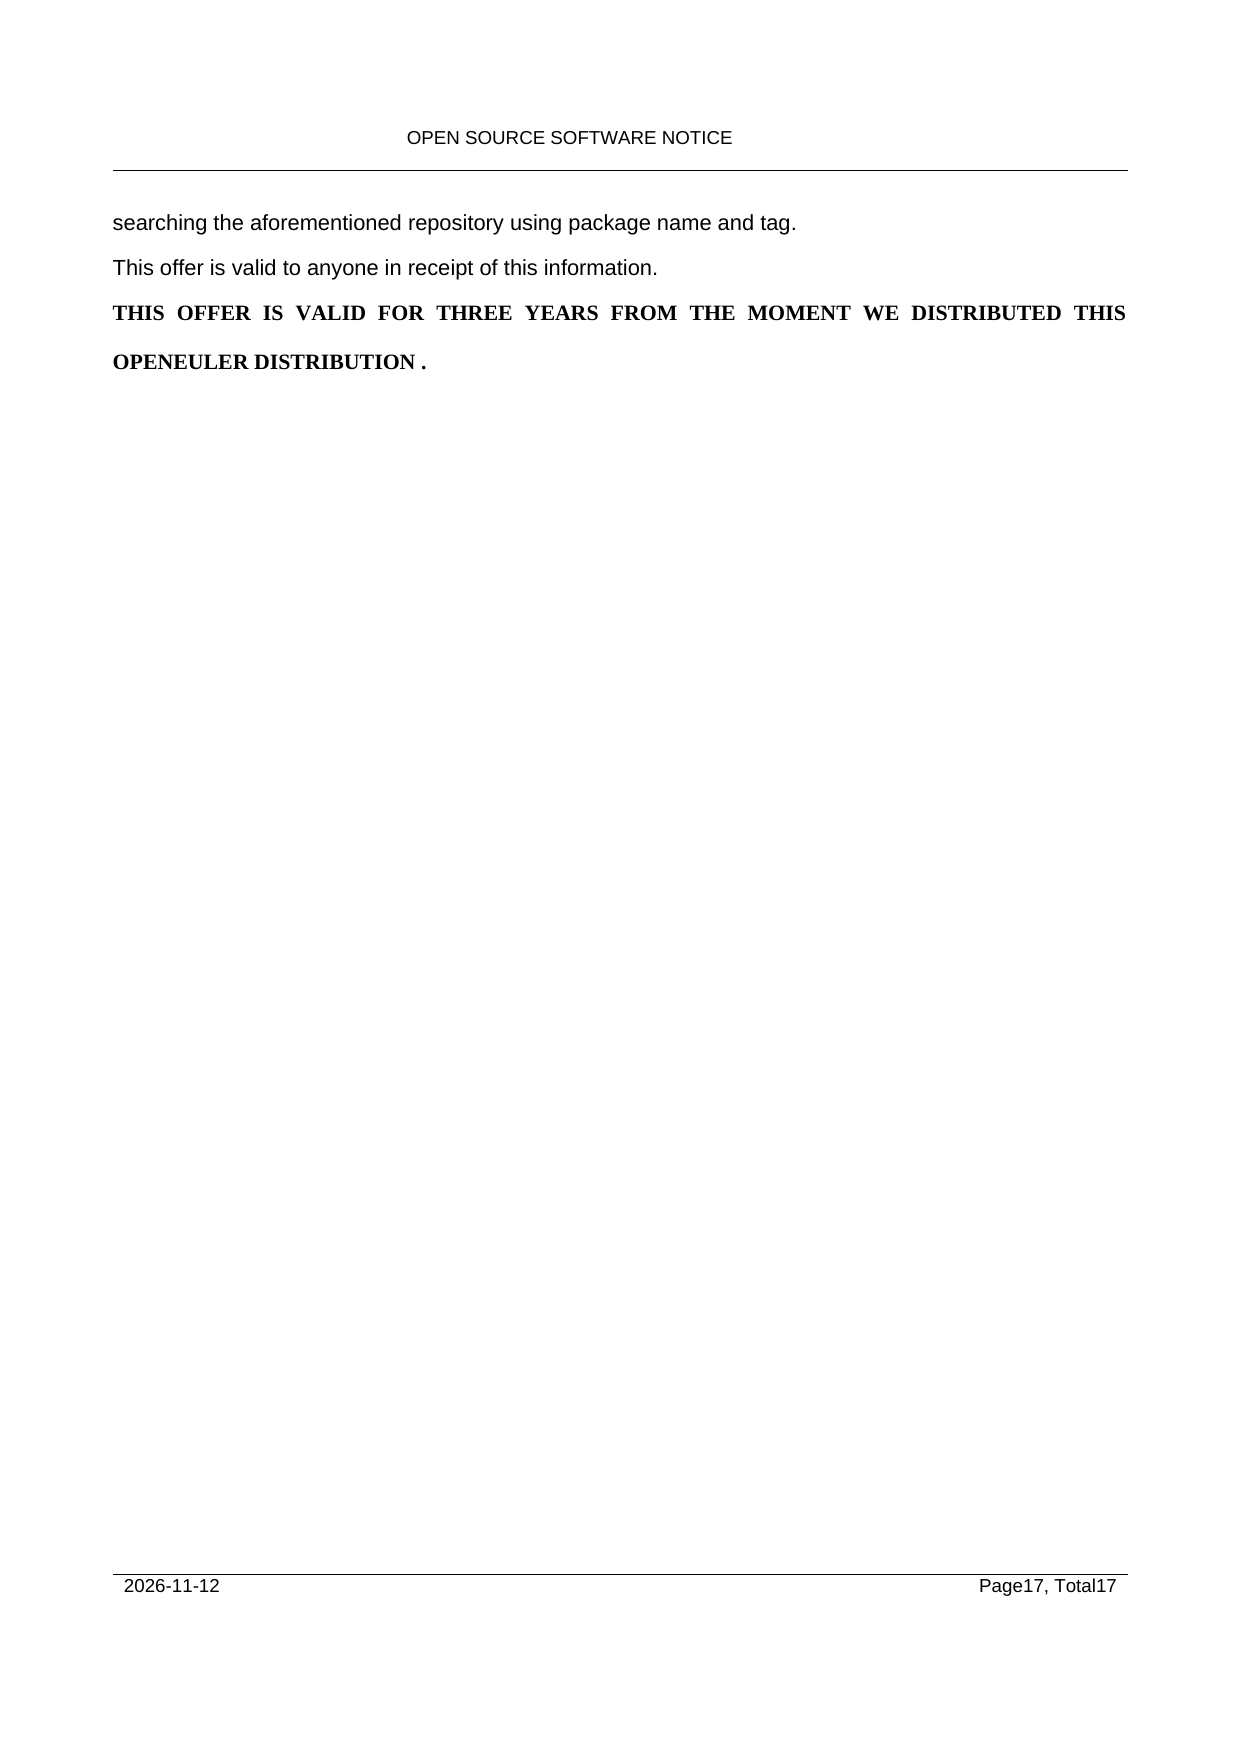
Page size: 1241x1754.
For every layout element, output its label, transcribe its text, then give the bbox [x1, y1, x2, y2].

text This offer is valid to anyone in receipt of this information. [112, 251, 1128, 284]
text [112, 206, 1128, 239]
text THIS OFFER IS VALID FOR THREE YEARS FROM THE MOMENT WE DISTRIBUTED THIS OPENEULER DISTRIBUTION . [112, 297, 1128, 378]
